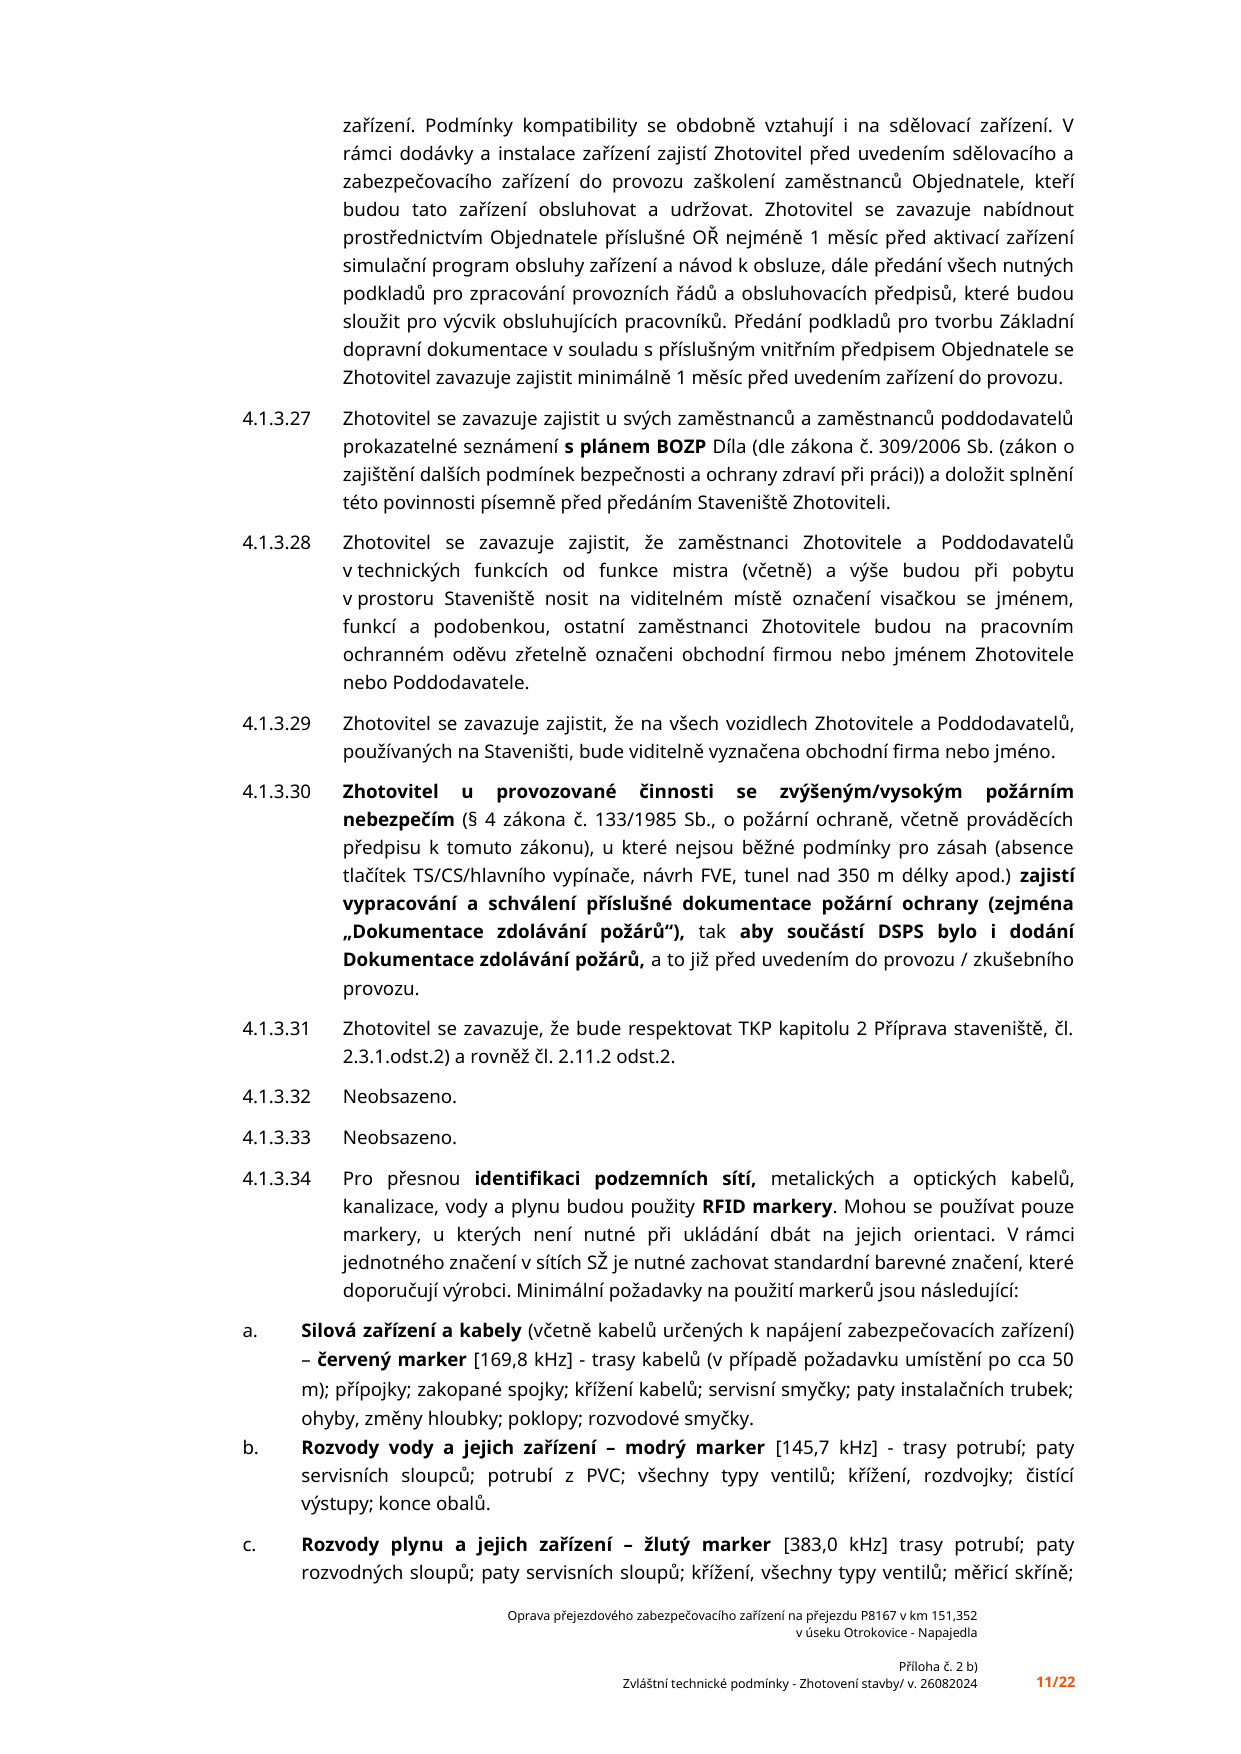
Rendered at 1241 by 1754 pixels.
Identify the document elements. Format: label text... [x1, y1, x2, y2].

list Zhotovitel u provozované činnosti se zvýšeným/vysokým požárním nebezpečím (§ 4 zákona č. 133/1985 Sb., o požární ochraně, včetně prováděcích předpisu k tomuto zákonu), u které nejsou běžné podmínky pro zásah (absence tlačítek TS/CS/hlavního vypínače, návrh FVE, tunel nad 350 m délky apod.) zajistí vypracování a schválení příslušné dokumentace požární ochrany (zejména „Dokumentace zdolávání požárů“), tak aby součástí DSPS bylo i dodání Dokumentace zdolávání požárů, a to již před uvedením do provozu / zkušebního provozu. [242, 779, 1075, 1000]
list Zhotovitel se zavazuje zajistit, že na všech vozidlech Zhotovitele a Poddodavatelů, používaných na Staveništi, bude viditelně vyznačena obchodní firma nebo jméno. [242, 710, 1075, 764]
text Neobsazeno. [242, 1124, 1075, 1150]
list Rozvody vody a jejich zařízení – modrý marker [145,7 kHz] - trasy potrubí; paty servisních sloupců; potrubí z PVC; všechny typy ventilů; křížení, rozdvojky; čistící výstupy; konce obalů. [242, 1434, 1075, 1516]
list Zhotovitel se zavazuje, že bude respektovat TKP kapitolu 2 Příprava staveniště, čl. 2.3.1.odst.2) a rovněž čl. 2.11.2 odst.2. [242, 1015, 1075, 1069]
text Neobsazeno. [242, 1084, 1075, 1109]
list Zhotovitel se zavazuje zajistit u svých zaměstnanců a zaměstnanců poddodavatelů prokazatelné seznámení s plánem BOZP Díla (dle zákona č. 309/2006 Sb. (zákon o zajištění dalších podmínek bezpečnosti a ochrany zdraví při práci)) a doložit splnění této povinnosti písemně před předáním Staveniště Zhotoviteli. [242, 405, 1075, 514]
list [242, 1531, 1075, 1585]
list Zhotovitel se zavazuje zajistit, že zaměstnanci Zhotovitele a Poddodavatelů v technických funkcích od funkce mistra (včetně) a výše budou při pobytu v prostoru Staveniště nosit na viditelném místě označení visačkou se jménem, funkcí a podobenkou, ostatní zaměstnanci Zhotovitele budou na pracovním ochranném oděvu zřetelně označeni obchodní firmou nebo jménem Zhotovitele nebo Poddodavatele. [242, 529, 1075, 695]
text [242, 112, 1075, 390]
list Silová zařízení a kabely (včetně kabelů určených k napájení zabezpečovacích zařízení) – červený marker [169,8 kHz] - trasy kabelů (v případě požadavku umístění po cca 50 m); přípojky; zakopané spojky; křížení kabelů; servisní smyčky; paty instalačních trubek; ohyby, změny hloubky; poklopy; rozvodové smyčky. [242, 1317, 1075, 1431]
list Pro přesnou identifikaci podzemních sítí, metalických a optických kabelů, kanalizace, vody a plynu budou použity RFID markery. Mohou se používat pouze markery, u kterých není nutné při ukládání dbát na jejich orientaci. V rámci jednotného značení v sítích SŽ je nutné zachovat standardní barevné značení, které doporučují výrobci. Minimální požadavky na použití markerů jsou následující: [242, 1165, 1075, 1302]
